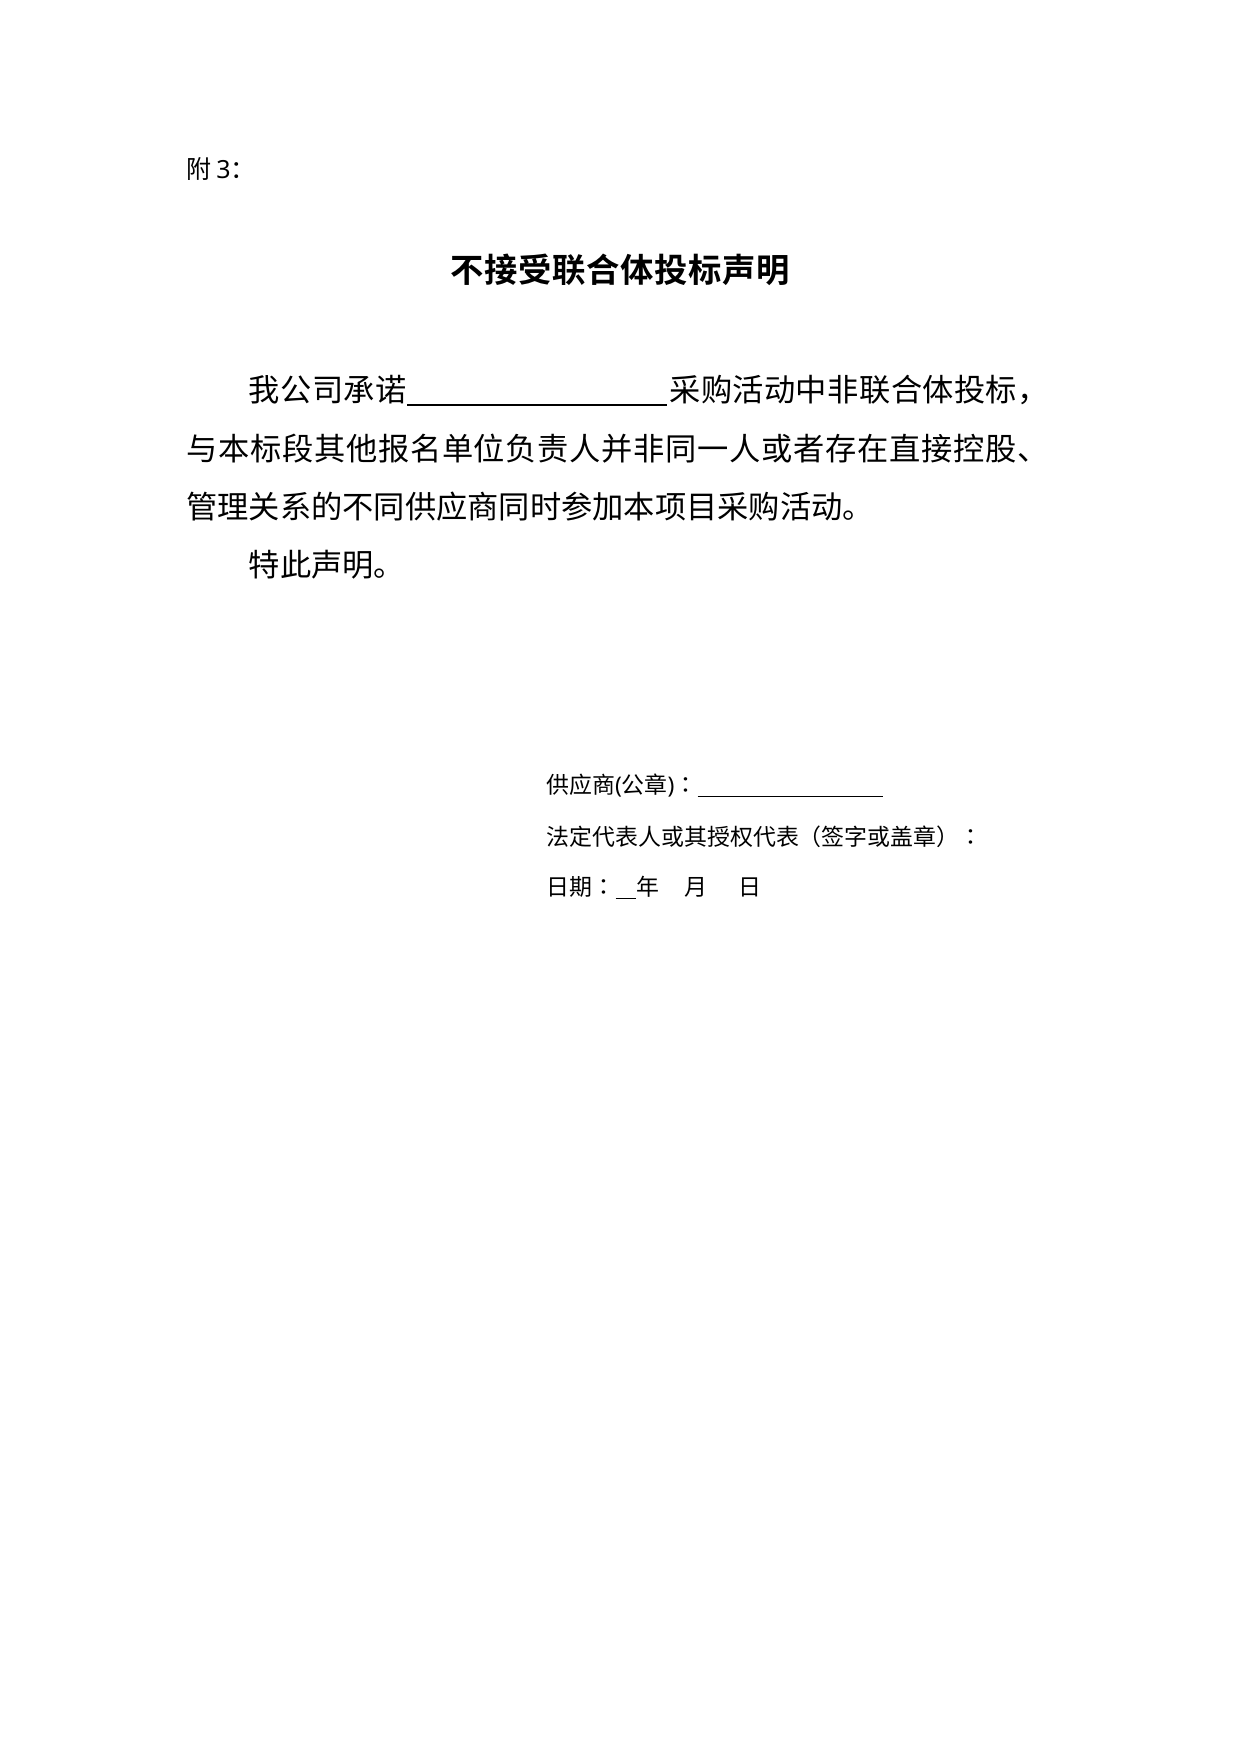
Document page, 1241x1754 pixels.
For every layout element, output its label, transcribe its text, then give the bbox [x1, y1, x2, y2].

text 日期： 年 月 日 [547, 873, 1054, 901]
text 法定代表人或其授权代表（签字或盖章）： [547, 821, 1054, 851]
text 附3： [186, 149, 1054, 185]
text 供应商(公章)： [546, 771, 1054, 799]
text 我公司承诺 采购活动中非联合体投标，与本标段其他报名单位负责人并非同一人或者存在直接控股、管理关系的不同供应商同时参加本项目采购活动。 [186, 355, 1050, 530]
text 特此声明。 [186, 530, 1050, 588]
text 不接受联合体投标声明 [186, 236, 1054, 294]
